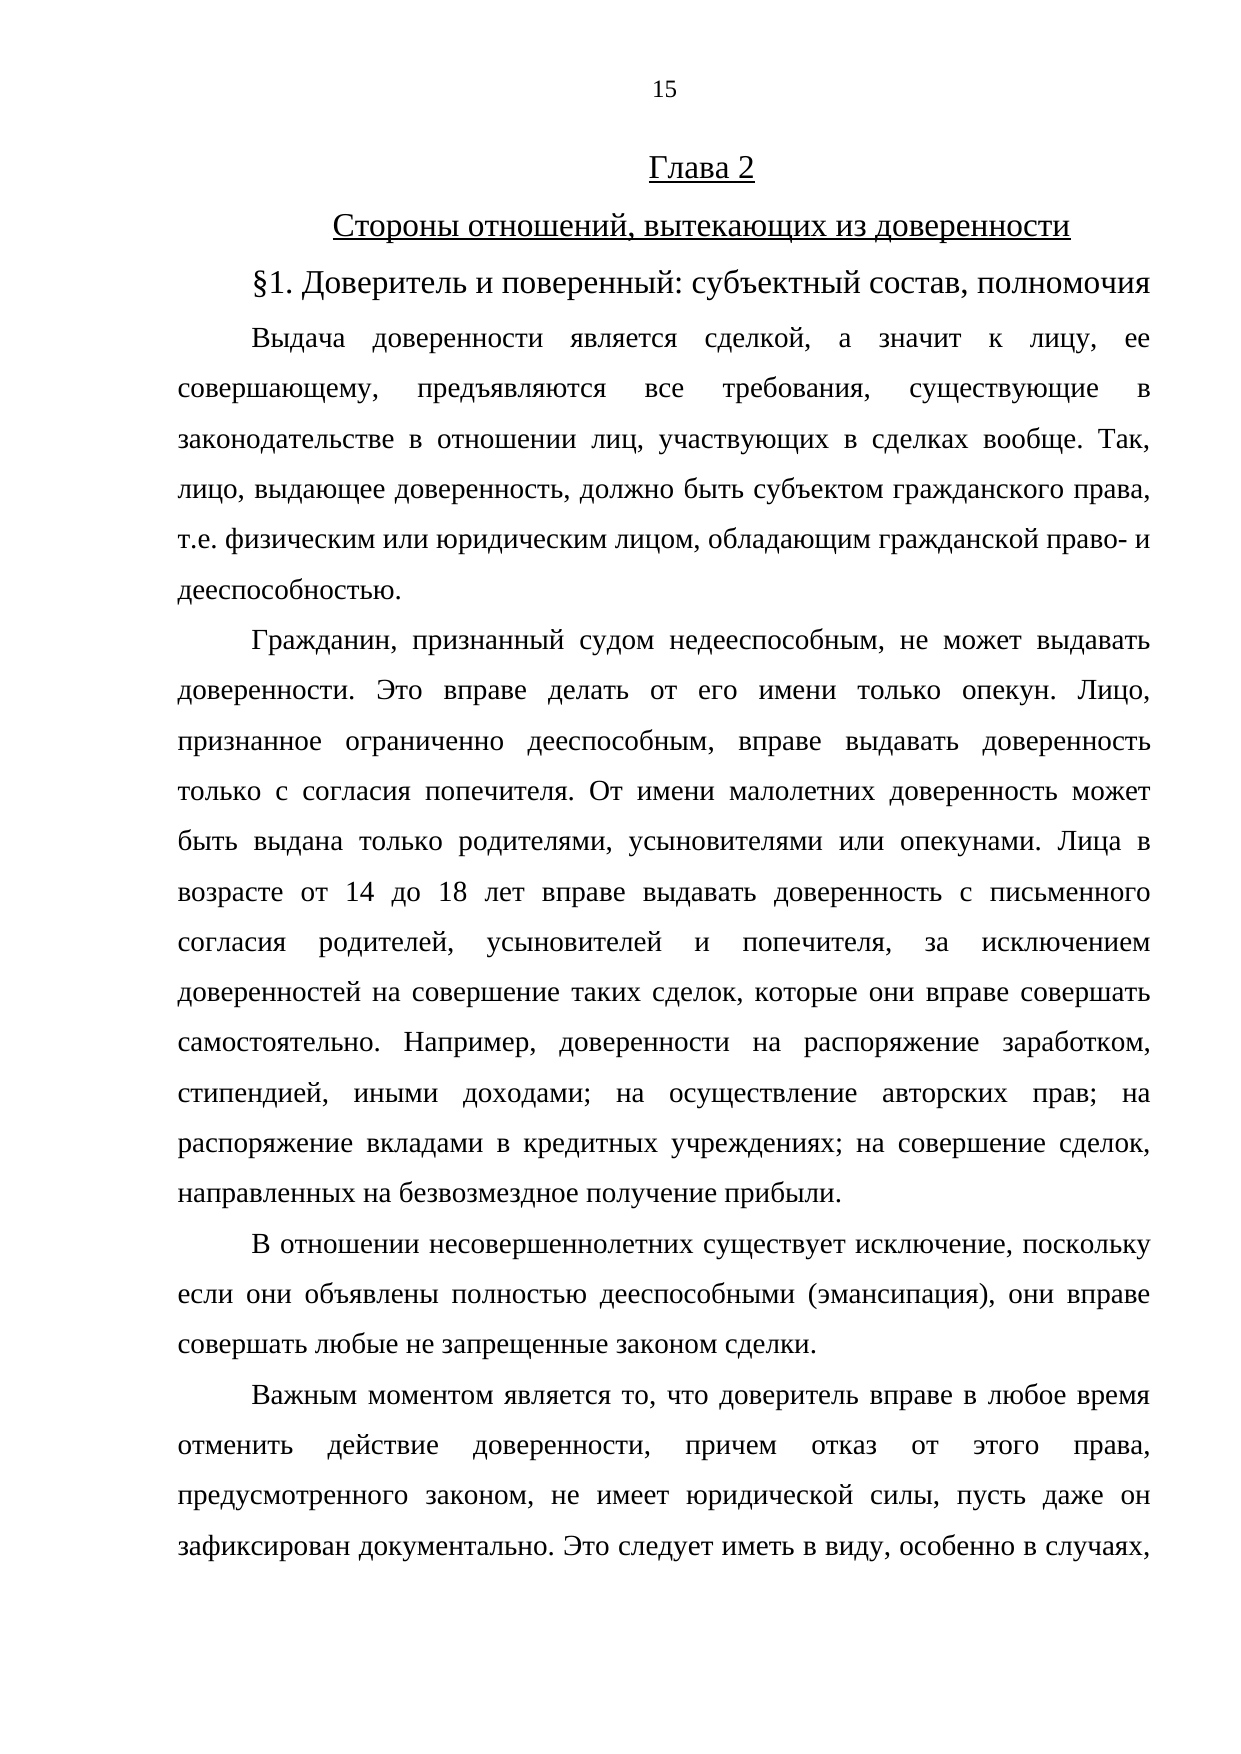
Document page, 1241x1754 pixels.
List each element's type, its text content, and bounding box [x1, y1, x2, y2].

text Гражданин, признанный судом недееспособным, не может выдавать доверенности. Это вправе делать от его имени только опекун. Лицо, признанное ограниченно дееспособным, вправе выдавать доверенность только с согласия попечителя. От имени малолетних доверенность может быть выдана только родителями, усыновителями или опекунами. Лица в возрасте от 14 до 18 лет вправе выдавать доверенность с письменного согласия родителей, усыновителей и попечителя, за исключением доверенностей на совершение таких сделок, которые они вправе совершать самостоятельно. Например, доверенности на распоряжение заработком, стипендией, иными доходами; на осуществление авторских прав; на распоряжение вкладами в кредитных учреждениях; на совершение сделок, направленных на безвозмездное получение прибыли. [177, 622, 1152, 1209]
text §1. Доверитель и поверенный: субъектный состав, полномочия [177, 263, 1152, 301]
text Глава 2 [177, 148, 1152, 186]
text Выдача доверенности является сделкой, а значит к лицу, ее совершающему, предъявляются все требования, существующие в законодательстве в отношении лиц, участвующих в сделках вообще. Так, лицо, выдающее доверенность, должно быть субъектом гражданского права, т.е. физическим или юридическим лицом, обладающим гражданской право- и дееспособностью. [177, 320, 1152, 605]
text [177, 1377, 1152, 1561]
text Стороны отношений, вытекающих из доверенности [177, 205, 1152, 243]
text В отношении несовершеннолетних существует исключение, поскольку если они объявлены полностью дееспособными (эмансипация), они вправе совершать любые не запрещенные законом сделки. [177, 1226, 1152, 1360]
